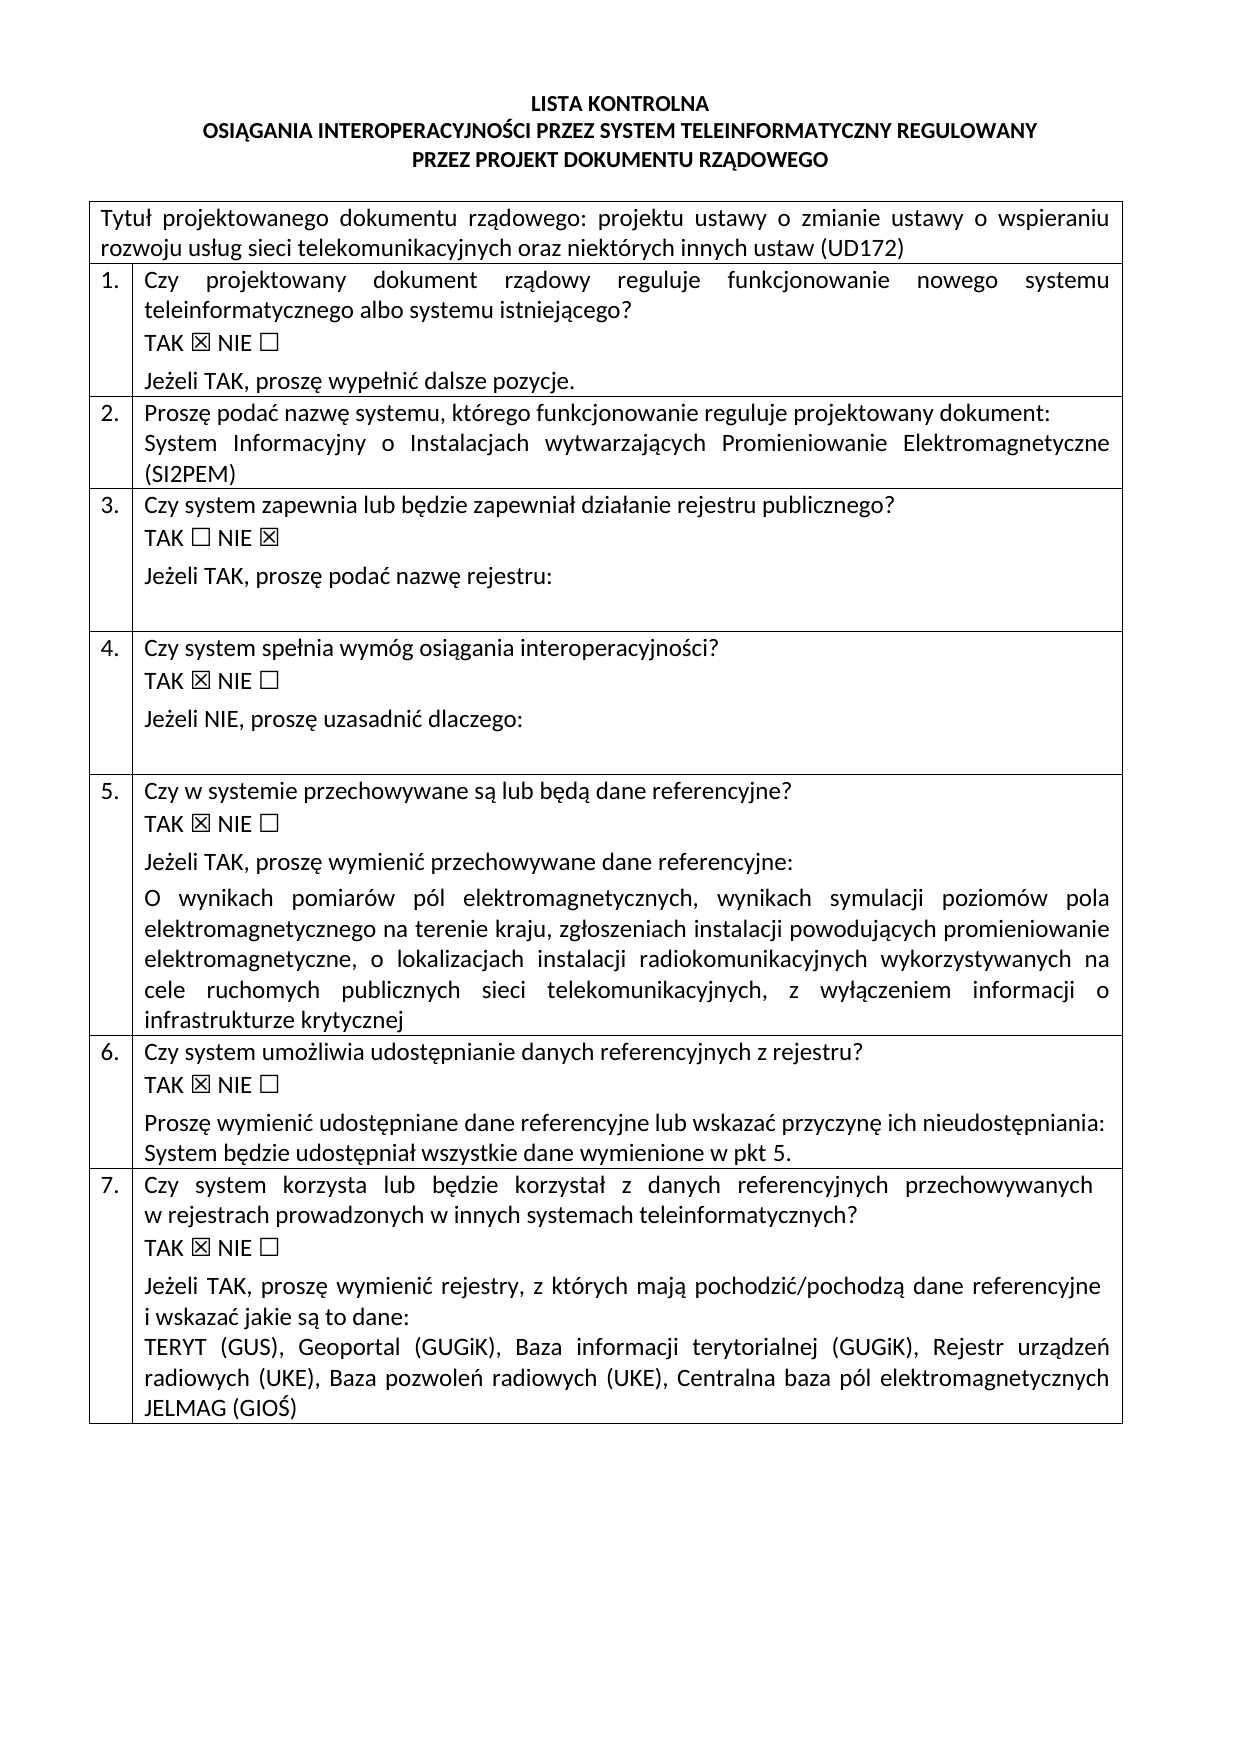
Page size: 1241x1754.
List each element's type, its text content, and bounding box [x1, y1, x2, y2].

table_cell Czy projektowany dokument rządowy reguluje funkcjonowanie nowego systemu teleinformatycznego albo systemu istniejącego? TAK NIE Jeżeli TAK, proszę wypełnić dalsze pozycje. [133, 264, 1122, 396]
table_cell [90, 489, 132, 631]
text LISTA KONTROLNA OSIĄGANIA INTEROPERACYJNOŚCI PRZEZ SYSTEM TELEINFORMATYCZNY REGULOWANY [89, 89, 1152, 145]
table_cell Czy system zapewnia lub będzie zapewniał działanie rejestru publicznego? TAK NIE Jeżeli TAK, proszę podać nazwę rejestru: [133, 489, 1122, 631]
table_cell Czy w systemie przechowywane są lub będą dane referencyjne? TAK NIE Jeżeli TAK, proszę wymienić przechowywane dane referencyjne: O wynikach pomiarów pól elektromagnetycznych, wynikach symulacji poziomów pola elektromagnetycznego na terenie kraju, zgłoszeniach instalacji powodujących promieniowanie elektromagnetyczne, o lokalizacjach instalacji radiokomunikacyjnych wykorzystywanych na cele ruchomych publicznych sieci telekomunikacyjnych, z wyłączeniem informacji o infrastrukturze krytycznej [133, 775, 1122, 1035]
table_cell Czy system spełnia wymóg osiągania interoperacyjności? TAK NIE Jeżeli NIE, proszę uzasadnić dlaczego: [133, 632, 1122, 774]
table_cell [90, 775, 132, 1035]
table_cell [90, 1169, 132, 1423]
text PRZEZ PROJEKT DOKUMENTU RZĄDOWEGO [89, 145, 1152, 173]
table_cell Czy system korzysta lub będzie korzystał z danych referencyjnych przechowywanych w rejestrach prowadzonych w innych systemach teleinformatycznych? TAK NIE Jeżeli TAK, proszę wymienić rejestry, z których mają pochodzić/pochodzą dane referencyjne i wskazać jakie są to dane: TERYT (GUS), Geoportal (GUGiK), Baza informacji terytorialnej (GUGiK), Rejestr urządzeń radiowych (UKE), Baza pozwoleń radiowych (UKE), Centralna baza pól elektromagnetycznych JELMAG (GIOŚ) [133, 1169, 1122, 1423]
table_cell [90, 397, 132, 488]
table_cell [90, 1036, 132, 1168]
table_cell [90, 264, 132, 396]
table_cell Czy system umożliwia udostępnianie danych referencyjnych z rejestru? TAK NIE Proszę wymienić udostępniane dane referencyjne lub wskazać przyczynę ich nieudostępniania: System będzie udostępniał wszystkie dane wymienione w pkt 5. [133, 1036, 1122, 1168]
table_header Tytuł projektowanego dokumentu rządowego: projektu ustawy o zmianie ustawy o wspieraniu rozwoju usług sieci telekomunikacyjnych oraz niektórych innych ustaw (UD172) [90, 202, 1122, 263]
table_cell Proszę podać nazwę systemu, którego funkcjonowanie reguluje projektowany dokument: System Informacyjny o Instalacjach wytwarzających Promieniowanie Elektromagnetyczne (SI2PEM) [133, 397, 1122, 488]
table_cell [90, 632, 132, 774]
